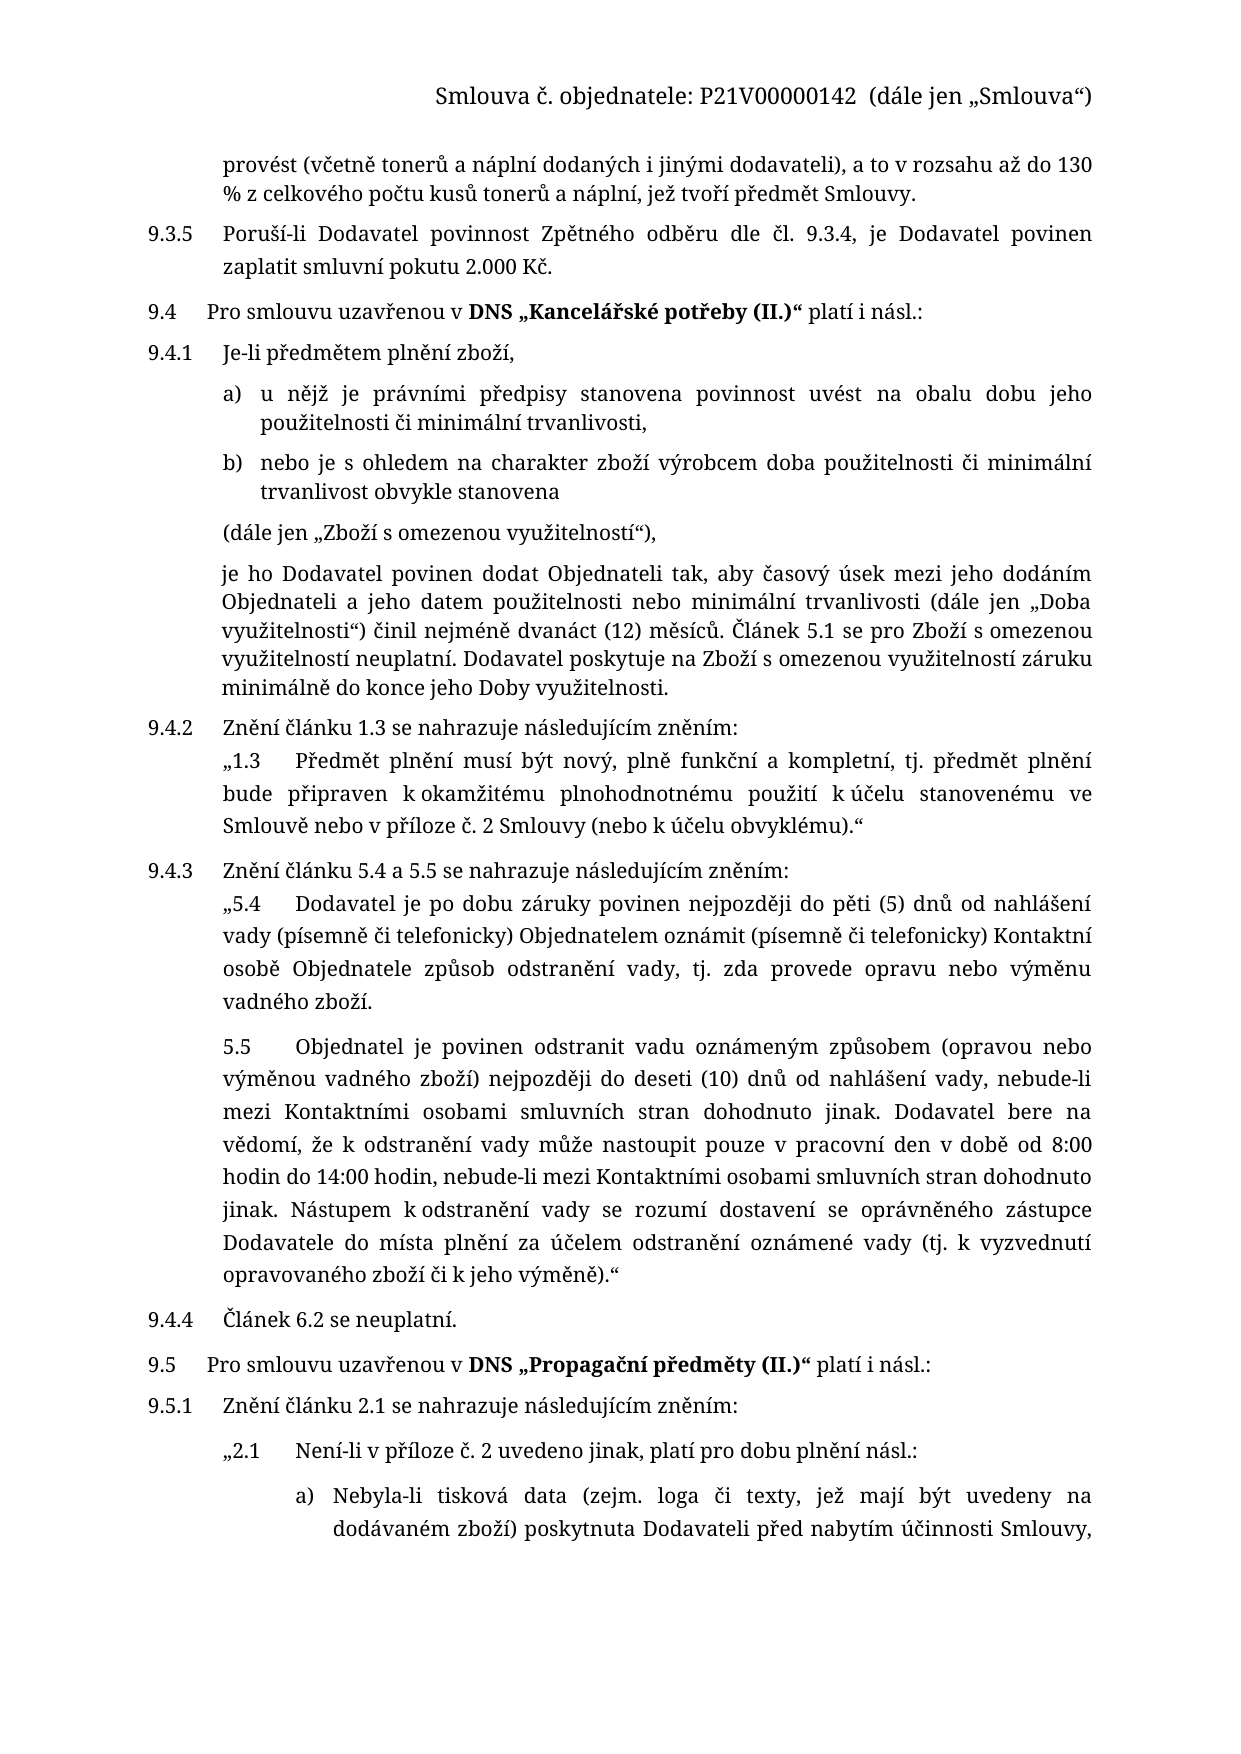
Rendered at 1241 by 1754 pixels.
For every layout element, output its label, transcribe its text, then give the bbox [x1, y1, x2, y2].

list Znění článku 5.4 a 5.5 se nahrazuje následujícím zněním: [148, 856, 1093, 885]
list Pro smlouvu uzavřenou v DNS „Propagační předměty (II.)“ platí i násl.: [148, 1350, 1093, 1379]
list Znění článku 2.1 se nahrazuje následujícím zněním: [148, 1391, 1093, 1420]
list u nějž je právními předpisy stanovena povinnost uvést na obalu dobu jeho použitelnosti či minimální trvanlivosti, [223, 379, 1093, 436]
text je ho Dodavatel povinen dodat Objednateli tak, aby časový úsek mezi jeho dodáním Objednateli a jeho datem použitelnosti nebo minimální trvanlivosti (dále jen „Doba využitelnosti“) činil nejméně dvanáct (12) měsíců. Článek 5.1 se pro Zboží s omezenou využitelností neuplatní. Dodavatel poskytuje na Zboží s omezenou využitelností záruku minimálně do konce jeho Doby využitelnosti. [221, 559, 1093, 701]
list Znění článku 1.3 se nahrazuje následujícím zněním: [148, 713, 1093, 742]
list „5.4 Dodavatel je po dobu záruky povinen nejpozději do pěti (5) dnů od nahlášení vady (písemně či telefonicky) Objednatelem oznámit (písemně či telefonicky) Kontaktní osobě Objednatele způsob odstranění vady, tj. zda provede opravu nebo výměnu vadného zboží. [223, 889, 1093, 1015]
list Pro smlouvu uzavřenou v DNS „Kancelářské potřeby (II.)“ platí i násl.: [148, 297, 1093, 326]
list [148, 150, 1093, 207]
list „2.1 Není-li v příloze č. 2 uvedeno jinak, platí pro dobu plnění násl.: [223, 1436, 1093, 1465]
list Je-li předmětem plnění zboží, [148, 338, 1093, 367]
list Článek 6.2 se neuplatní. [148, 1305, 1093, 1334]
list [295, 1482, 1093, 1543]
list 5.5 Objednatel je povinen odstranit vadu oznámeným způsobem (opravou nebo výměnou vadného zboží) nejpozději do deseti (10) dnů od nahlášení vady, nebude-li mezi Kontaktními osobami smluvních stran dohodnuto jinak. Dodavatel bere na vědomí, že k odstranění vady může nastoupit pouze v pracovní den v době od 8:00 hodin do 14:00 hodin, nebude-li mezi Kontaktními osobami smluvních stran dohodnuto jinak. Nástupem k odstranění vady se rozumí dostavení se oprávněného zástupce Dodavatele do místa plnění za účelem odstranění oznámené vady (tj. k vyzvednutí opravovaného zboží či k jeho výměně).“ [223, 1032, 1093, 1289]
list „1.3 Předmět plnění musí být nový, plně funkční a kompletní, tj. předmět plnění bude připraven k okamžitému plnohodnotnému použití k účelu stanovenému ve Smlouvě nebo v příloze č. 2 Smlouvy (nebo k účelu obvyklému).“ [223, 746, 1093, 840]
text (dále jen „Zboží s omezenou využitelností“), [223, 518, 1093, 546]
list Poruší-li Dodavatel povinnost Zpětného odběru dle čl. 9.3.4, je Dodavatel povinen zaplatit smluvní pokutu 2.000 Kč. [148, 219, 1093, 281]
list nebo je s ohledem na charakter zboží výrobcem doba použitelnosti či minimální trvanlivost obvykle stanovena [223, 448, 1093, 505]
